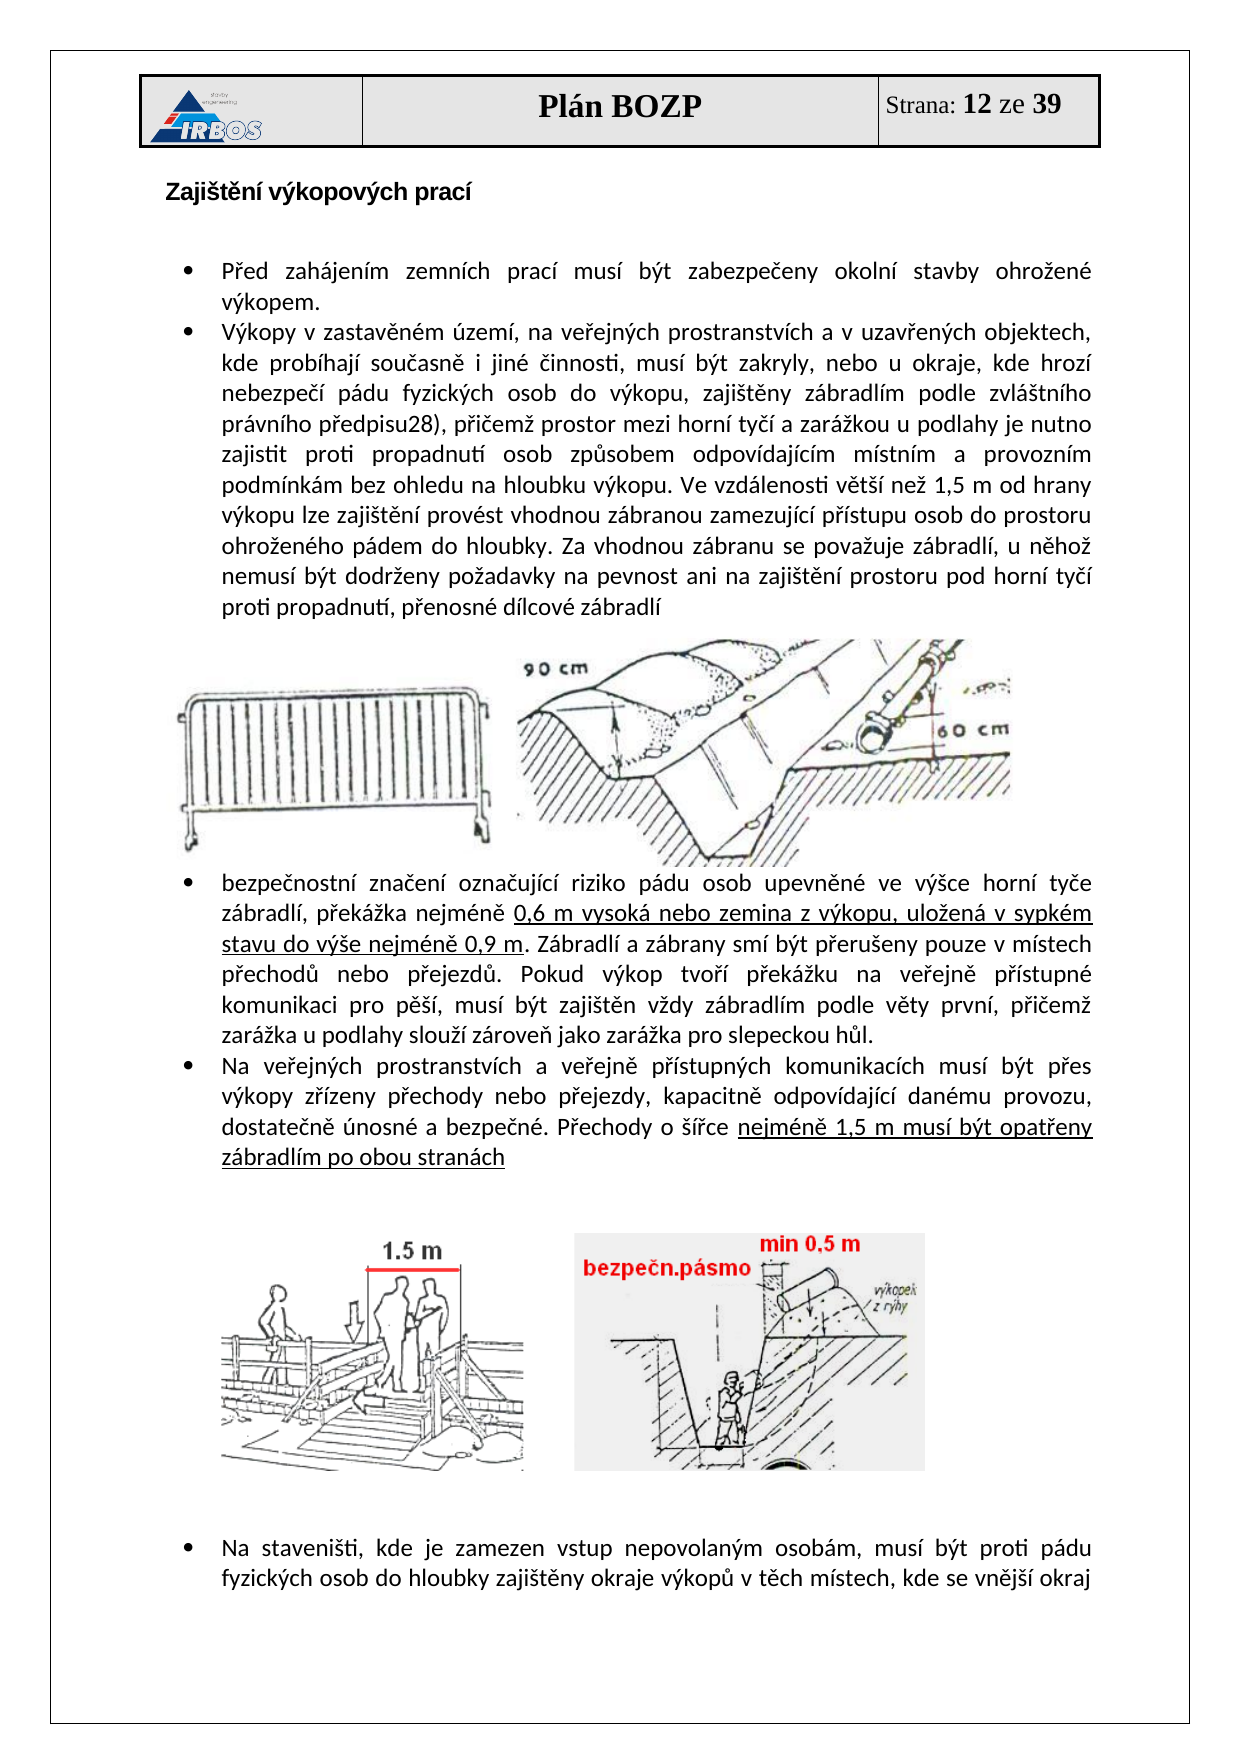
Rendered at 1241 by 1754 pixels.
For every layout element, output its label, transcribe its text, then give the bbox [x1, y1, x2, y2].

picture [515, 633, 1019, 867]
list Na veřejných prostranstvích a veřejně přístupných komunikacích musí být přes výkopy zřízeny přechody nebo přejezdy, kapacitně odpovídající danému provozu, dostatečně únosné a bezpečné. Přechody o šířce nejméně musí být opatřeny zábradlím po obou stranách [184, 1050, 1093, 1172]
list Před zahájením zemních prací musí být zabezpečeny okolní stavby ohrožené výkopem. [184, 255, 1093, 316]
picture [164, 675, 504, 867]
text Zajištění výkopových prací [165, 177, 1093, 206]
picture [574, 1233, 925, 1471]
list bezpečnostní značení označující riziko pádu osob upevněné ve výšce horní tyče zábradlí, překážka nejméně vysoká nebo zemina z výkopu, uložená v sypkém stavu do výše nejméně . Zábradlí a zábrany smí být přerušeny pouze v místech přechodů nebo přejezdů. Pokud výkop tvoří překážku na veřejně přístupné komunikaci pro pěší, musí být zajištěn vždy zábradlím podle věty první, přičemž zarážka u podlahy slouží zároveň jako zarážka pro slepeckou hůl. [184, 867, 1093, 1050]
list Výkopy v zastavěném území, na veřejných prostranstvích a v uzavřených objektech, kde probíhají současně i jiné činnosti, musí být zakryly, nebo u okraje, kde hrozí nebezpečí pádu fyzických osob do výkopu, zajištěny zábradlím podle zvláštního právního předpisu28), přičemž prostor mezi horní tyčí a zarážkou u podlahy je nutno zajistit proti propadnutí osob způsobem odpovídajícím místním a provozním podmínkám bez ohledu na hloubku výkopu. Ve vzdálenosti větší než od hrany výkopu lze zajištění provést vhodnou zábranou zamezující přístupu osob do prostoru ohroženého pádem do hloubky. Za vhodnou zábranu se považuje zábradlí, u něhož nemusí být dodrženy požadavky na pevnost ani na zajištění prostoru pod horní tyčí proti propadnutí, přenosné dílcové zábradlí [184, 316, 1093, 621]
picture [148, 86, 263, 145]
